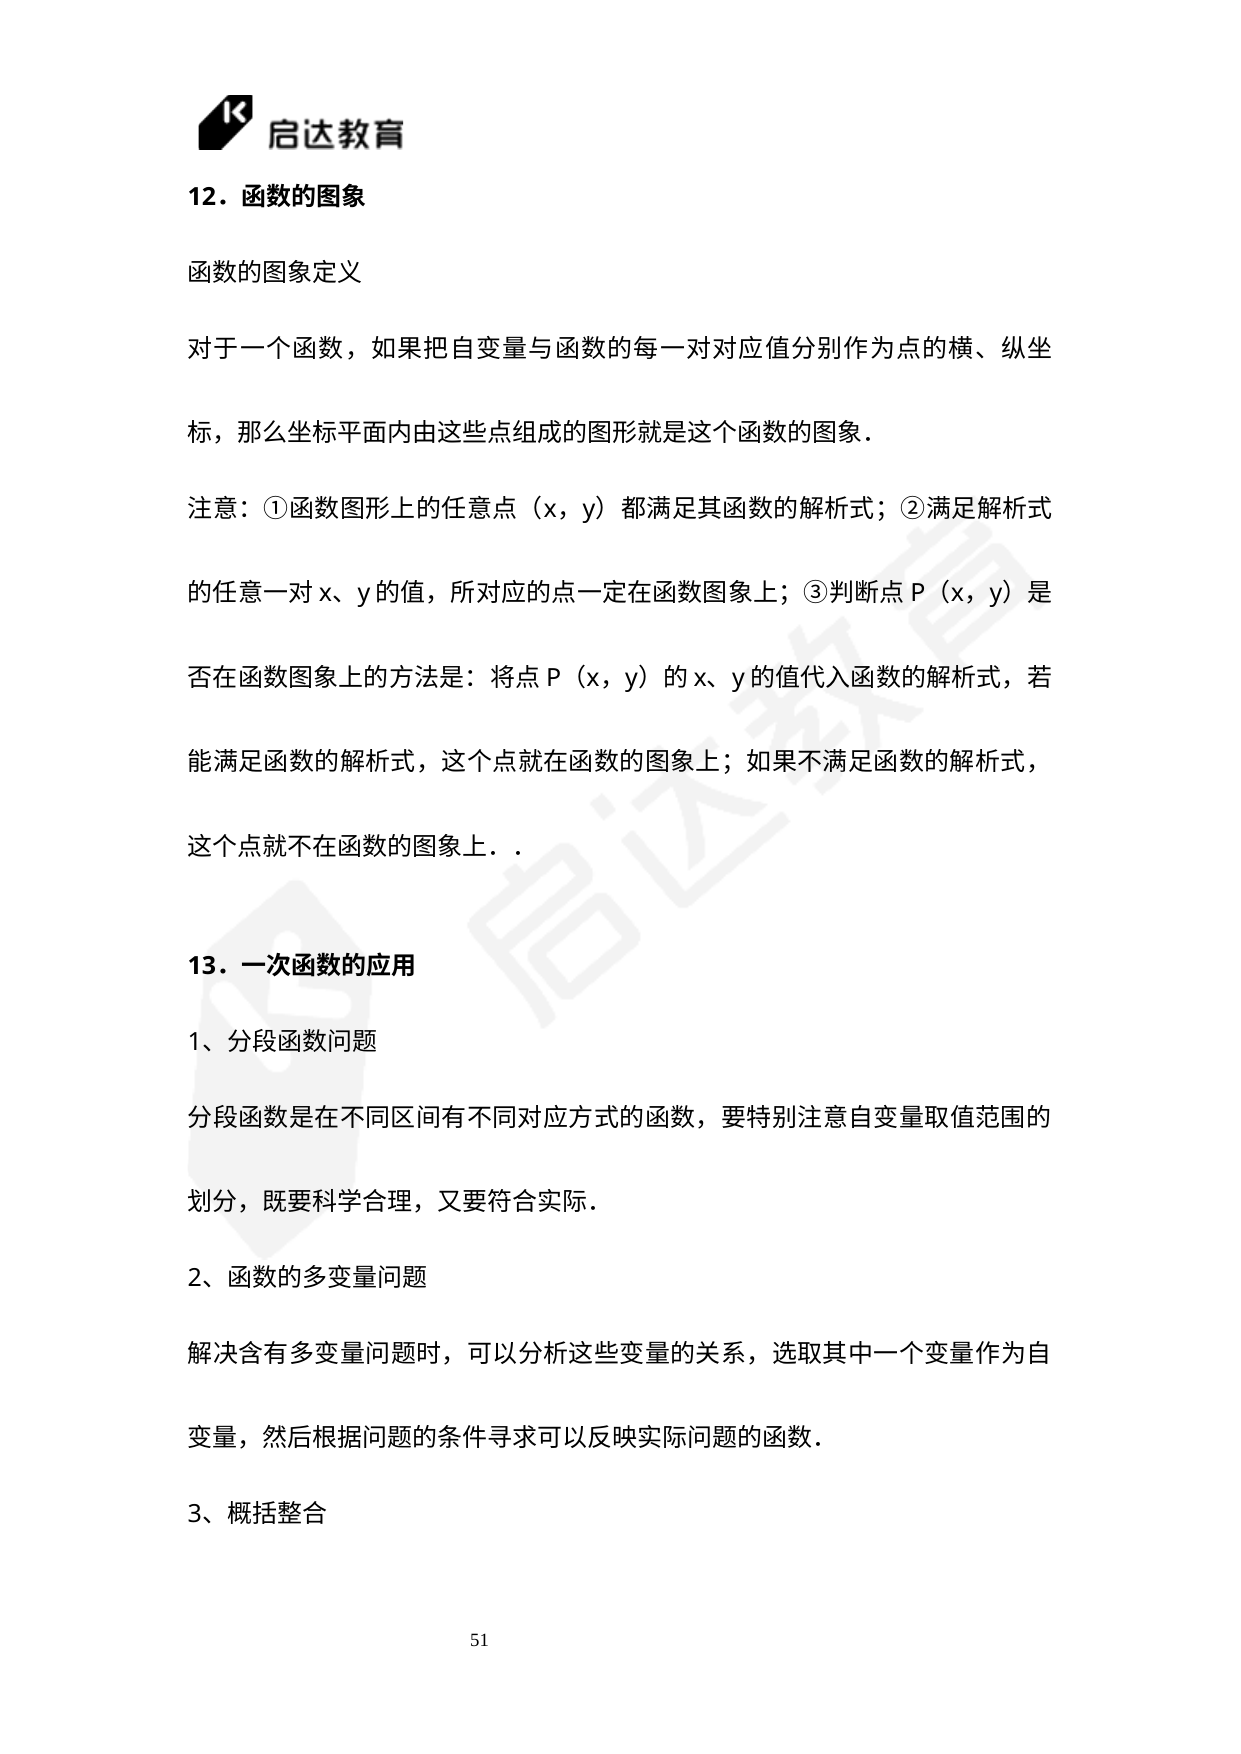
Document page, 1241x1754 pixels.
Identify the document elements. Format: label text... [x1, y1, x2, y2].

text 2、函数的多变量问题 [187, 1243, 1053, 1308]
text 1、分段函数问题 [187, 1007, 1053, 1072]
text 解决含有多变量问题时，可以分析这些变量的关系，选取其中一个变量作为自变量，然后根据问题的条件寻求可以反映实际问题的函数． [187, 1319, 1053, 1468]
text 12．函数的图象 [187, 162, 1053, 227]
text 分段函数是在不同区间有不同对应方式的函数，要特别注意自变量取值范围的划分，既要科学合理，又要符合实际． [187, 1083, 1053, 1232]
text 注意：①函数图形上的任意点（x，y）都满足其函数的解析式；②满足解析式的任意一对x、y的值，所对应的点一定在函数图象上；③判断点P（x，y）是否在函数图象上的方法是：将点P（x，y）的x、y的值代入函数的解析式，若能满足函数的解析式，这个点就在函数的图象上；如果不满足函数的解析式，这个点就不在函数的图象上．． [187, 474, 1053, 877]
text 函数的图象定义 [187, 238, 1053, 303]
picture [198, 95, 404, 150]
text 3、概括整合 [187, 1479, 1053, 1544]
text 对于一个函数，如果把自变量与函数的每一对对应值分别作为点的横、纵坐标，那么坐标平面内由这些点组成的图形就是这个函数的图象． [187, 314, 1053, 463]
text 13．一次函数的应用 [187, 931, 1053, 996]
